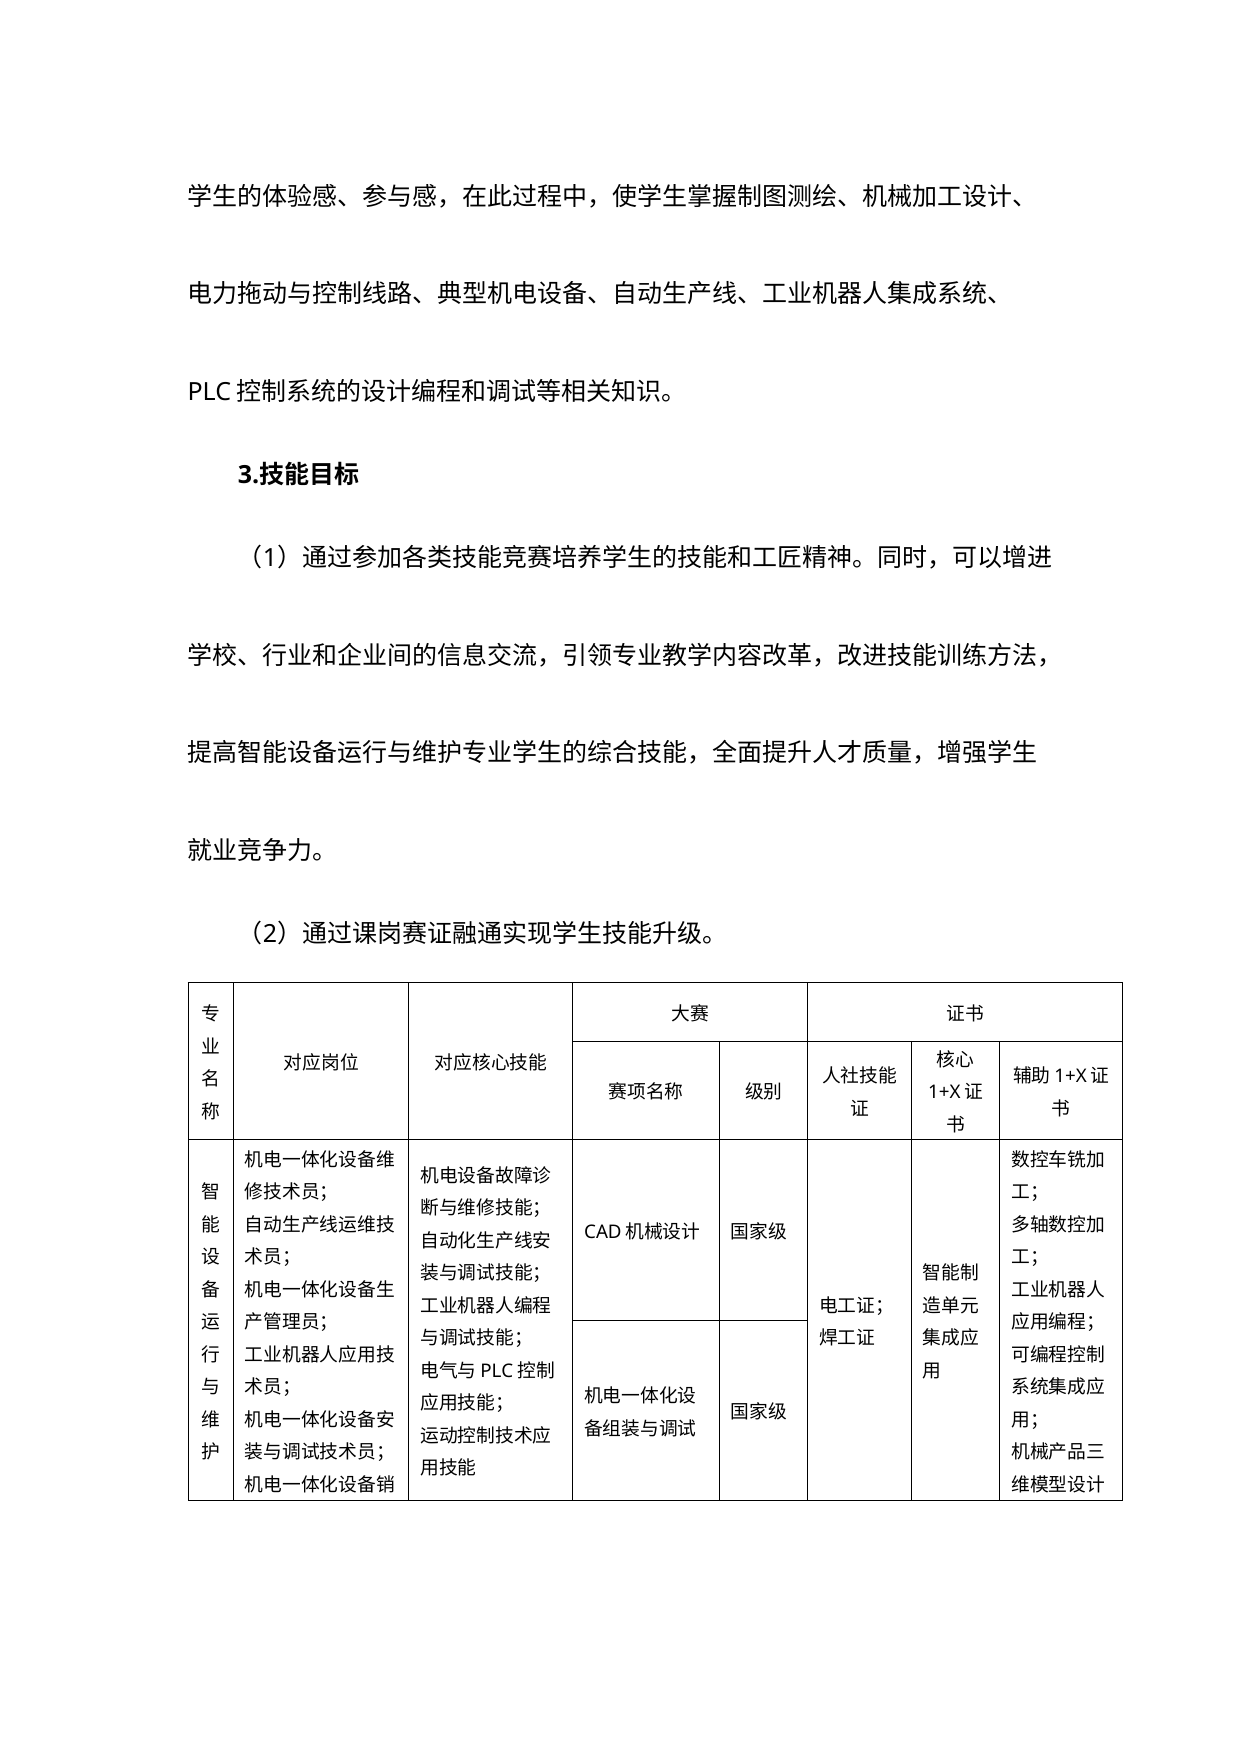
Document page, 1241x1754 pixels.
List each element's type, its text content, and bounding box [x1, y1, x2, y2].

table_cell 电工证； 焊工证 [808, 1140, 911, 1500]
table_header 大赛 [573, 983, 807, 1041]
text （2）通过课岗赛证融通实现学生技能升级。 [187, 899, 1053, 964]
table_cell 人社技能证 [808, 1042, 911, 1139]
table_cell 国家级 [720, 1321, 807, 1500]
table_cell 数控车铣加工； 多轴数控加工； 工业机器人应用编程； 可编程控制系统集成应用； 机械产品三维模型设计 [1000, 1140, 1122, 1500]
table_cell 核心1+X证书 [912, 1042, 999, 1139]
table_cell 辅助1+X证书 [1000, 1042, 1122, 1139]
text （1）通过参加各类技能竞赛培养学生的技能和工匠精神。同时，可以增进学校、行业和企业间的信息交流，引领专业教学内容改革，改进技能训练方法，提高智能设备运行与维护专业学生的综合技能，全面提升人才质量，增强学生就业竞争力。 [187, 523, 1053, 881]
table_cell 级别 [720, 1042, 807, 1139]
table_cell CAD机械设计 [573, 1140, 719, 1320]
text 3.技能目标 [187, 440, 1053, 505]
table_header 对应核心技能 [409, 983, 572, 1139]
table_cell 机电一体化设备维修技术员； 自动生产线运维技术员； 机电一体化设备生产管理员； 工业机器人应用技术员； 机电一体化设备安装与调试技术员； 机电一体化设备销售和技术支持技术员； 机电一体化设备技改技术员 [234, 1140, 408, 1500]
table_header 对应岗位 [234, 983, 408, 1139]
table_cell 国家级 [720, 1140, 807, 1320]
table_header 证书 [808, 983, 1122, 1041]
table_cell 智能设备运行与维护 [189, 1140, 233, 1500]
table_cell 机电设备故障诊断与维修技能； 自动化生产线安装与调试技能； 工业机器人编程与调试技能； 电气与PLC控制应用技能； 运动控制技术应用技能 [409, 1140, 572, 1500]
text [187, 162, 1053, 422]
table_header 专业名称 [189, 983, 233, 1139]
table_cell 机电一体化设备组装与调试 [573, 1321, 719, 1500]
table_cell 智能制造单元集成应用 [912, 1140, 999, 1500]
table_cell 赛项名称 [573, 1042, 719, 1139]
